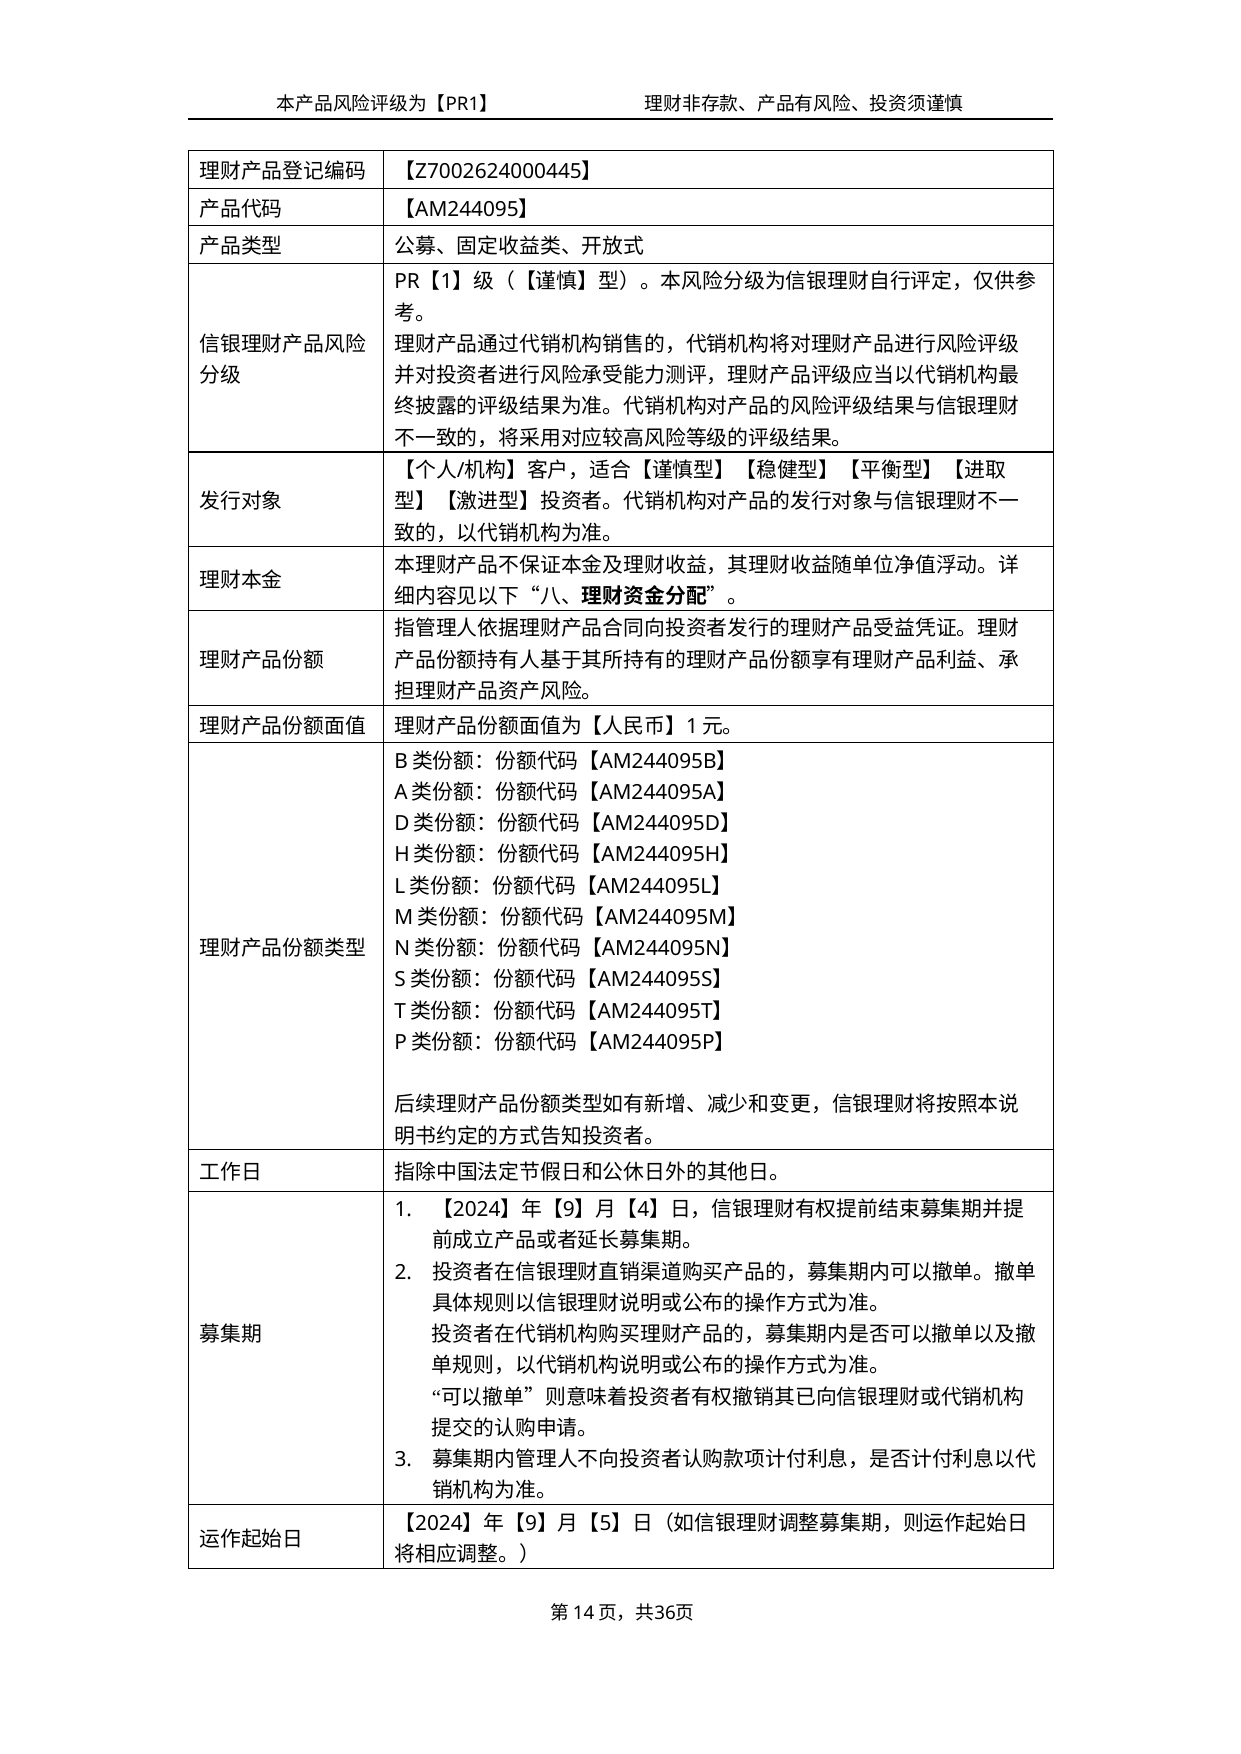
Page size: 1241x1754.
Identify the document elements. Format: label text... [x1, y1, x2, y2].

table_cell 信银理财产品风险分级 [189, 264, 383, 451]
table_cell B类份额：份额代码【AM244095B】 A类份额：份额代码【AM244095A】 D类份额：份额代码【AM244095D】 H类份额：份额代码【AM244095H】 L类份额：份额代码【AM244095L】 M类份额：份额代码【AM244095M】 N类份额：份额代码【AM244095N】 S类份额：份额代码【AM244095S】 T类份额：份额代码【AM244095T】 P类份额：份额代码【AM244095P】 后续理财产品份额类型如有新增、减少和变更，信银理财将按照本说明书约定的方式告知投资者。 [384, 743, 1053, 1149]
table_cell 指除中国法定节假日和公休日外的其他日。 [384, 1150, 1053, 1191]
table_cell PR【1】级（【谨慎】型）。本风险分级为信银理财自行评定，仅供参考。 理财产品通过代销机构销售的，代销机构将对理财产品进行风险评级并对投资者进行风险承受能力测评，理财产品评级应当以代销机构最终披露的评级结果为准。代销机构对产品的风险评级结果与信银理财不一致的，将采用对应较高风险等级的评级结果。 [384, 264, 1053, 451]
table_cell 【2024】年【9】月【4】日，信银理财有权提前结束募集期并提前成立产品或者延长募集期。 投资者在信银理财直销渠道购买产品的，募集期内可以撤单。撤单具体规则以信银理财说明或公布的操作方式为准。 投资者在代销机构购买理财产品的，募集期内是否可以撤单以及撤单规则，以代销机构说明或公布的操作方式为准。 “可以撤单”则意味着投资者有权撤销其已向信银理财或代销机构提交的认购申请。 募集期内管理人不向投资者认购款项计付利息，是否计付利息以代销机构为准。 [384, 1192, 1053, 1504]
table_cell 运作起始日 [189, 1505, 383, 1568]
table_cell 工作日 [189, 1150, 383, 1191]
table_cell 理财产品份额面值为【人民币】1元。 [384, 706, 1053, 742]
table_cell 理财产品登记编码 [189, 151, 383, 188]
table_cell 【AM244095】 [384, 189, 1053, 225]
table_cell 理财本金 [189, 547, 383, 610]
table_cell 产品类型 [189, 226, 383, 263]
table_cell 【个人/机构】客户，适合【谨慎型】【稳健型】【平衡型】【进取型】【激进型】投资者。代销机构对产品的发行对象与信银理财不一致的，以代销机构为准。 [384, 453, 1053, 546]
table_cell 发行对象 [189, 453, 383, 546]
table_cell 理财产品份额面值 [189, 706, 383, 742]
table_cell 募集期 [189, 1192, 383, 1504]
table_cell 【Z7002624000445】 [384, 151, 1053, 188]
table_cell 公募、固定收益类、开放式 [384, 226, 1053, 263]
table_cell 产品代码 [189, 189, 383, 225]
table_cell 理财产品份额 [189, 611, 383, 704]
table_cell 本理财产品不保证本金及理财收益，其理财收益随单位净值浮动。详细内容见以下“八、理财资金分配”。 [384, 547, 1053, 610]
table_cell 理财产品份额类型 [189, 743, 383, 1149]
table_cell 【2024】年【9】月【5】日（如信银理财调整募集期，则运作起始日将相应调整。） [384, 1505, 1053, 1568]
table_cell 指管理人依据理财产品合同向投资者发行的理财产品受益凭证。理财产品份额持有人基于其所持有的理财产品份额享有理财产品利益、承担理财产品资产风险。 [384, 611, 1053, 704]
